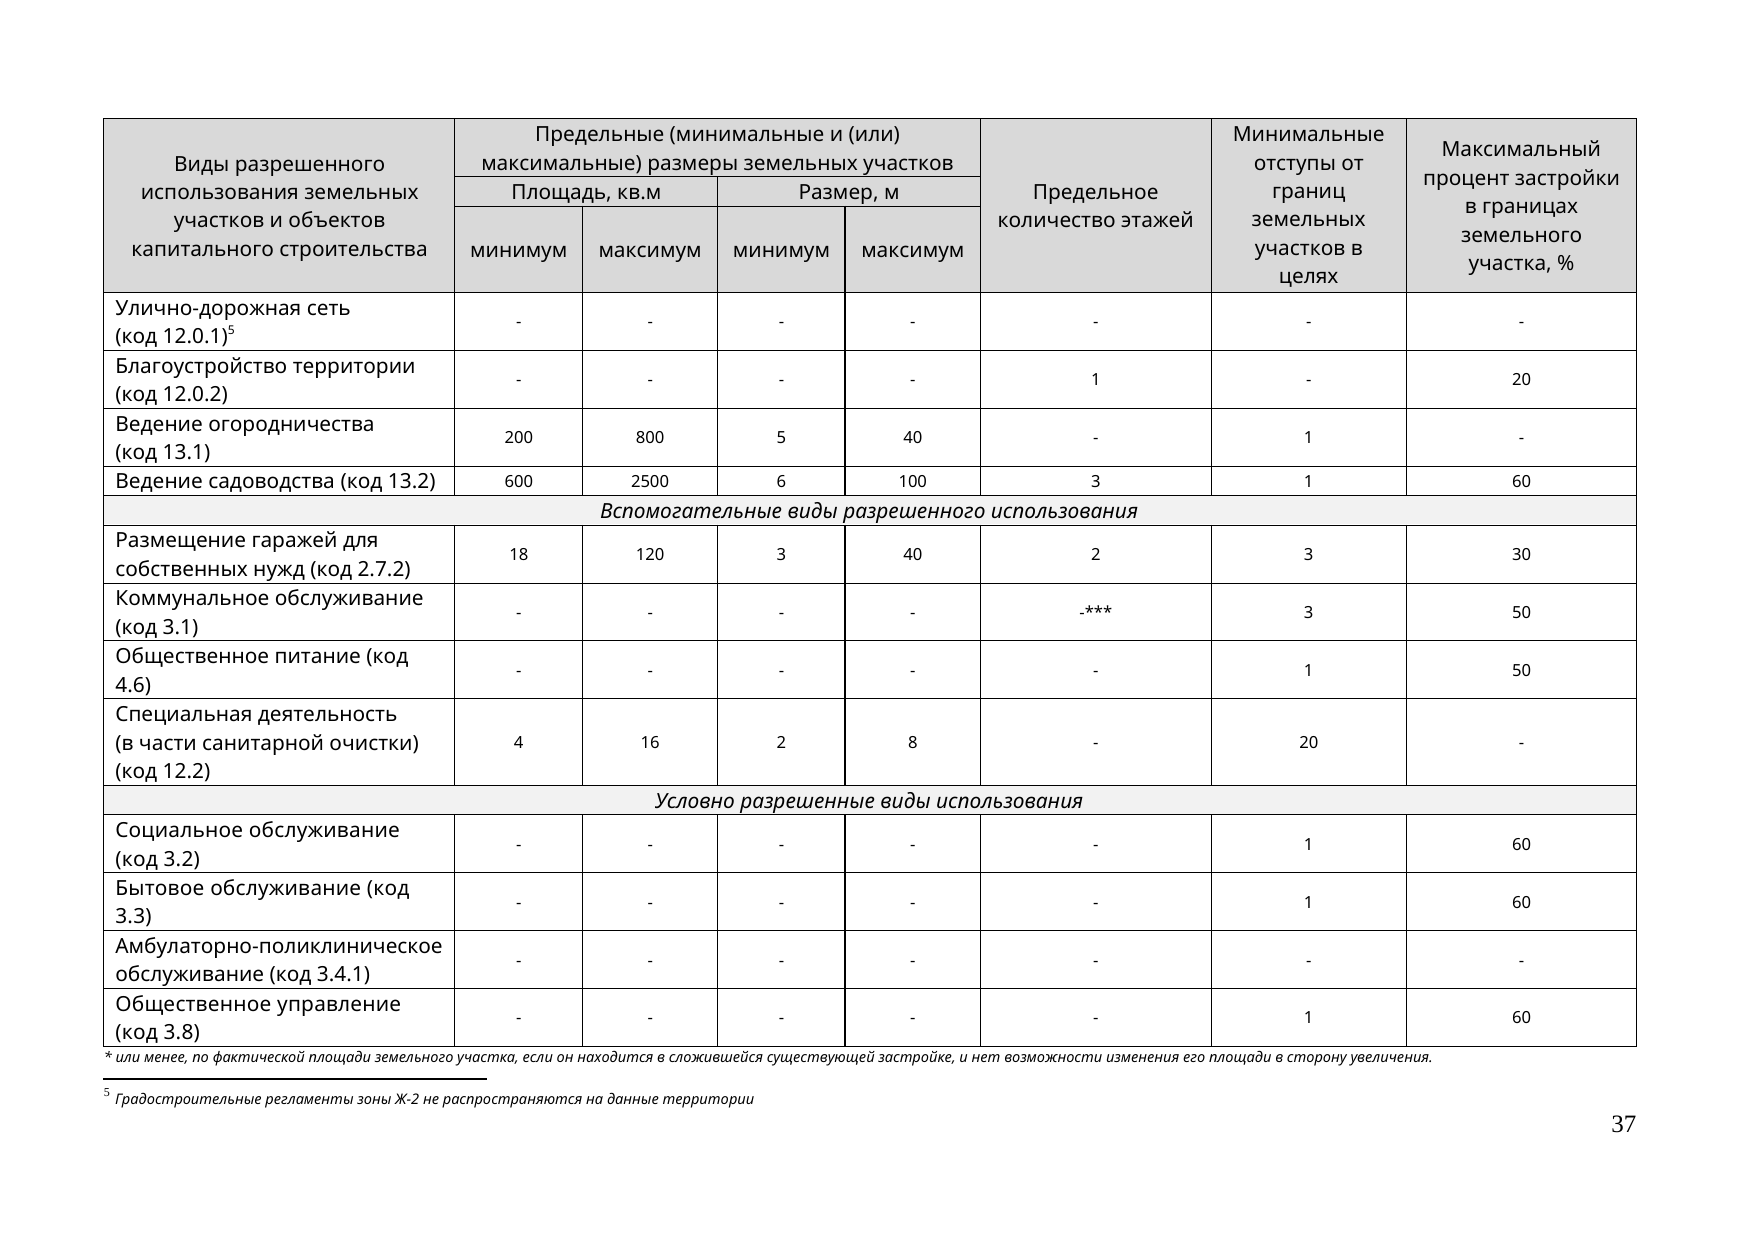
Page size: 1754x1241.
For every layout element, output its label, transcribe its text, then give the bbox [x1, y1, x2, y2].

table_cell - [583, 873, 717, 930]
table_cell Размер, м [718, 177, 980, 206]
table_header Предельные (минимальные и (или) максимальные) размеры земельных участков [455, 119, 980, 176]
table_cell Коммунальное обслуживание (код 3.1) [104, 584, 454, 640]
table_header Максимальный процент застройки в границах земельного участка, % [1407, 119, 1636, 292]
table_cell Ведение садоводства (код 13.2) [104, 467, 454, 495]
table_cell 2500 [583, 467, 717, 495]
table_cell Общественное управление (код 3.8) [104, 989, 454, 1046]
table_cell 40 [846, 526, 980, 582]
table_cell 3 [718, 526, 844, 582]
table_cell 8 [846, 699, 980, 785]
table_cell 3 [1212, 584, 1406, 640]
table_cell - [1407, 931, 1636, 988]
table_cell - [846, 873, 980, 930]
table_cell - [718, 815, 844, 872]
table_cell - [455, 351, 582, 408]
table_cell - [583, 989, 717, 1046]
table_header Виды разрешенного использования земельных участков и объектов капитального строительства [104, 119, 454, 292]
table_cell 1 [1212, 989, 1406, 1046]
table_cell 18 [455, 526, 582, 582]
table_cell максимум [846, 207, 980, 292]
table_cell 60 [1407, 467, 1636, 495]
table_cell -*** [981, 584, 1211, 640]
table_cell 20 [1407, 351, 1636, 408]
table_cell Улично-дорожная сеть (код 12.0.1) [104, 293, 454, 350]
table_cell Специальная деятельность (в части санитарной очистки) (код 12.2) [104, 699, 454, 785]
table_cell - [981, 641, 1211, 698]
table_cell 40 [846, 409, 980, 466]
table_cell - [718, 351, 844, 408]
table_cell - [455, 641, 582, 698]
table_cell 3 [981, 467, 1211, 495]
table_cell 2 [981, 526, 1211, 582]
table_cell 60 [1407, 815, 1636, 872]
table_cell - [455, 989, 582, 1046]
table_cell 1 [981, 351, 1211, 408]
table_cell - [718, 989, 844, 1046]
table_cell Ведение огородничества (код 13.1) [104, 409, 454, 466]
table_cell - [455, 584, 582, 640]
table_cell 2 [718, 699, 844, 785]
table_cell 4 [455, 699, 582, 785]
table_cell - [1407, 409, 1636, 466]
table_cell Площадь, кв.м [455, 177, 717, 206]
table_cell - [455, 931, 582, 988]
table_cell 3 [1212, 526, 1406, 582]
table_cell - [1212, 351, 1406, 408]
table_cell 1 [1212, 409, 1406, 466]
table_cell - [981, 293, 1211, 350]
table_cell - [846, 931, 980, 988]
table_cell - [718, 293, 844, 350]
table_cell - [846, 351, 980, 408]
table_cell - [1407, 699, 1636, 785]
table_cell - [981, 699, 1211, 785]
table_cell минимум [718, 207, 844, 292]
table_cell 1 [1212, 467, 1406, 495]
table_cell - [718, 641, 844, 698]
table_cell - [846, 989, 980, 1046]
table_cell Благоустройство территории (код 12.0.2) [104, 351, 454, 408]
table_cell 200 [455, 409, 582, 466]
table_cell - [718, 873, 844, 930]
table_cell - [718, 584, 844, 640]
table_cell - [583, 351, 717, 408]
table_cell - [981, 815, 1211, 872]
table_cell - [583, 293, 717, 350]
table_cell - [1212, 931, 1406, 988]
table_cell - [981, 409, 1211, 466]
table_cell Размещение гаражей для собственных нужд (код 2.7.2) [104, 526, 454, 582]
table_cell - [981, 989, 1211, 1046]
table_cell - [455, 293, 582, 350]
table_cell - [455, 873, 582, 930]
table_cell 50 [1407, 641, 1636, 698]
table_cell 60 [1407, 873, 1636, 930]
table_cell Вспомогательные виды разрешенного использования [104, 496, 1636, 524]
table_cell - [583, 584, 717, 640]
table_cell 600 [455, 467, 582, 495]
table_cell Условно разрешенные виды использования [104, 786, 1636, 814]
table_cell минимум [455, 207, 582, 292]
table_header Минимальные отступы от границ земельных участков в целях определения мест допустимого размещения зданий, строений, сооружений** [1212, 119, 1406, 292]
table_cell Амбулаторно-поликлиническое обслуживание (код 3.4.1) [104, 931, 454, 988]
table_cell Общественное питание (код 4.6) [104, 641, 454, 698]
table_cell 30 [1407, 526, 1636, 582]
table_cell максимум [583, 207, 717, 292]
table_cell - [583, 641, 717, 698]
table_cell - [846, 641, 980, 698]
table_header Предельное количество этажей [981, 119, 1211, 292]
table_cell 60 [1407, 989, 1636, 1046]
table_cell Социальное обслуживание (код 3.2) [200, 815, 454, 872]
table_cell 50 [1407, 584, 1636, 640]
table_cell - [981, 931, 1211, 988]
table_cell 16 [583, 699, 717, 785]
table_cell - [718, 931, 844, 988]
table_cell 1 [1212, 873, 1406, 930]
table_cell 800 [583, 409, 717, 466]
table_cell 1 [1212, 815, 1406, 872]
table_cell - [1212, 293, 1406, 350]
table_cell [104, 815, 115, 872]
table_cell - [583, 931, 717, 988]
table_cell 100 [846, 467, 980, 495]
table_cell - [455, 815, 582, 872]
table_cell - [1407, 293, 1636, 350]
table_cell - [846, 584, 980, 640]
table_cell Бытовое обслуживание (код 3.3) [151, 873, 454, 930]
table_cell 5 [718, 409, 844, 466]
table_cell 20 [1212, 699, 1406, 785]
table_cell - [846, 293, 980, 350]
table_cell 1 [1212, 641, 1406, 698]
table_cell - [981, 873, 1211, 930]
table_cell 6 [718, 467, 844, 495]
table_cell - [846, 815, 980, 872]
text * или менее, по фактической площади земельного участка, если он находится в сложившейся существующей застройке, и нет возможности изменения его площади в сторону увеличения. [103, 1047, 1636, 1067]
table_cell - [583, 815, 717, 872]
table_cell 120 [583, 526, 717, 582]
